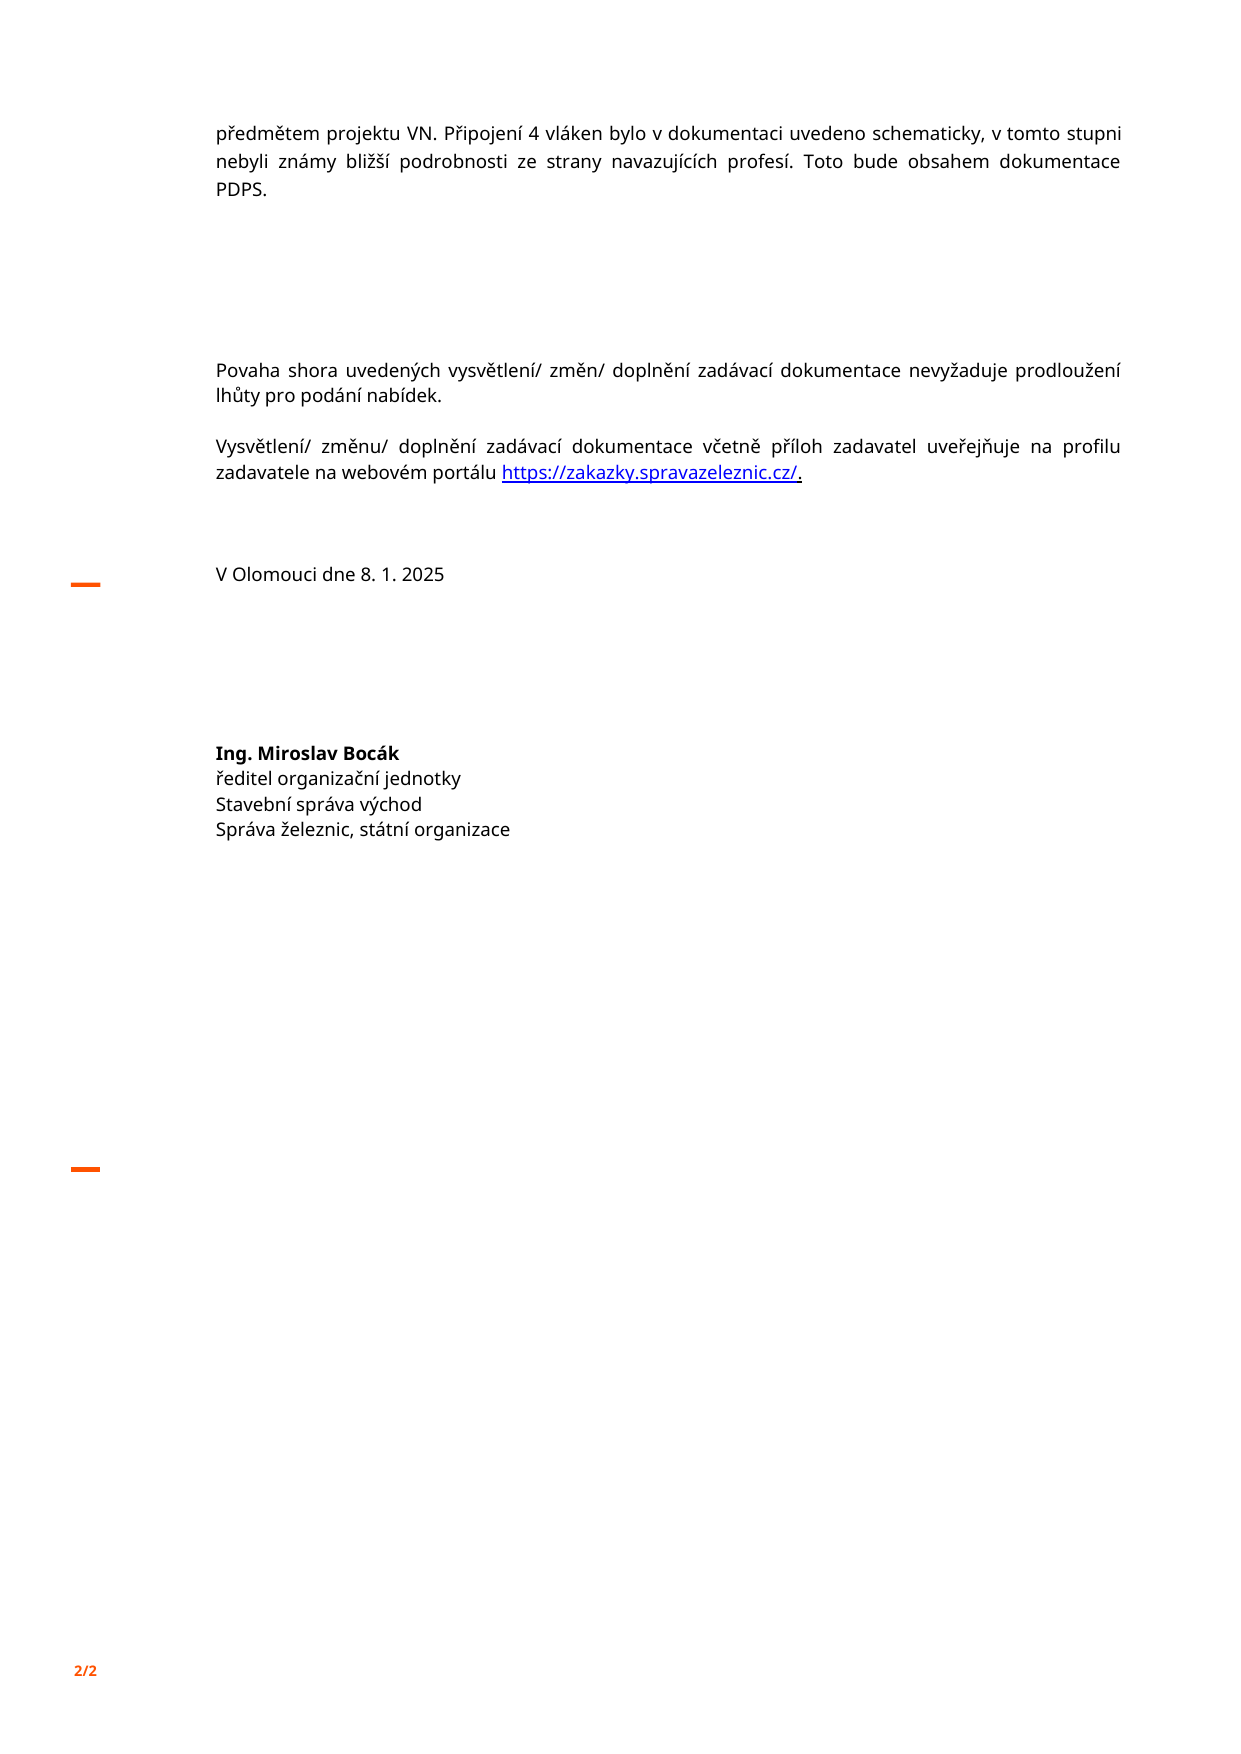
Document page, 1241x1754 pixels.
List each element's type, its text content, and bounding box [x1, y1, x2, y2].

text Správa železnic, státní organizace [216, 817, 1122, 842]
text ředitel organizační jednotky [216, 766, 1122, 791]
text Vysvětlení/ změnu/ doplnění zadávací dokumentace včetně příloh zadavatel uveřejňuje na profilu zadavatele na webovém portálu https://zakazky.spravazeleznic.cz/. [216, 434, 1122, 485]
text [216, 121, 1122, 202]
text V Olomouci dne 8. 1. 2025 [216, 561, 1122, 587]
list Povaha shora uvedených vysvětlení/ změn/ doplnění zadávací dokumentace nevyžaduje prodloužení lhůty pro podání nabídek. [216, 357, 1122, 408]
text Ing. Miroslav Bocák [216, 740, 1122, 766]
text Stavební správa východ [216, 791, 1122, 817]
